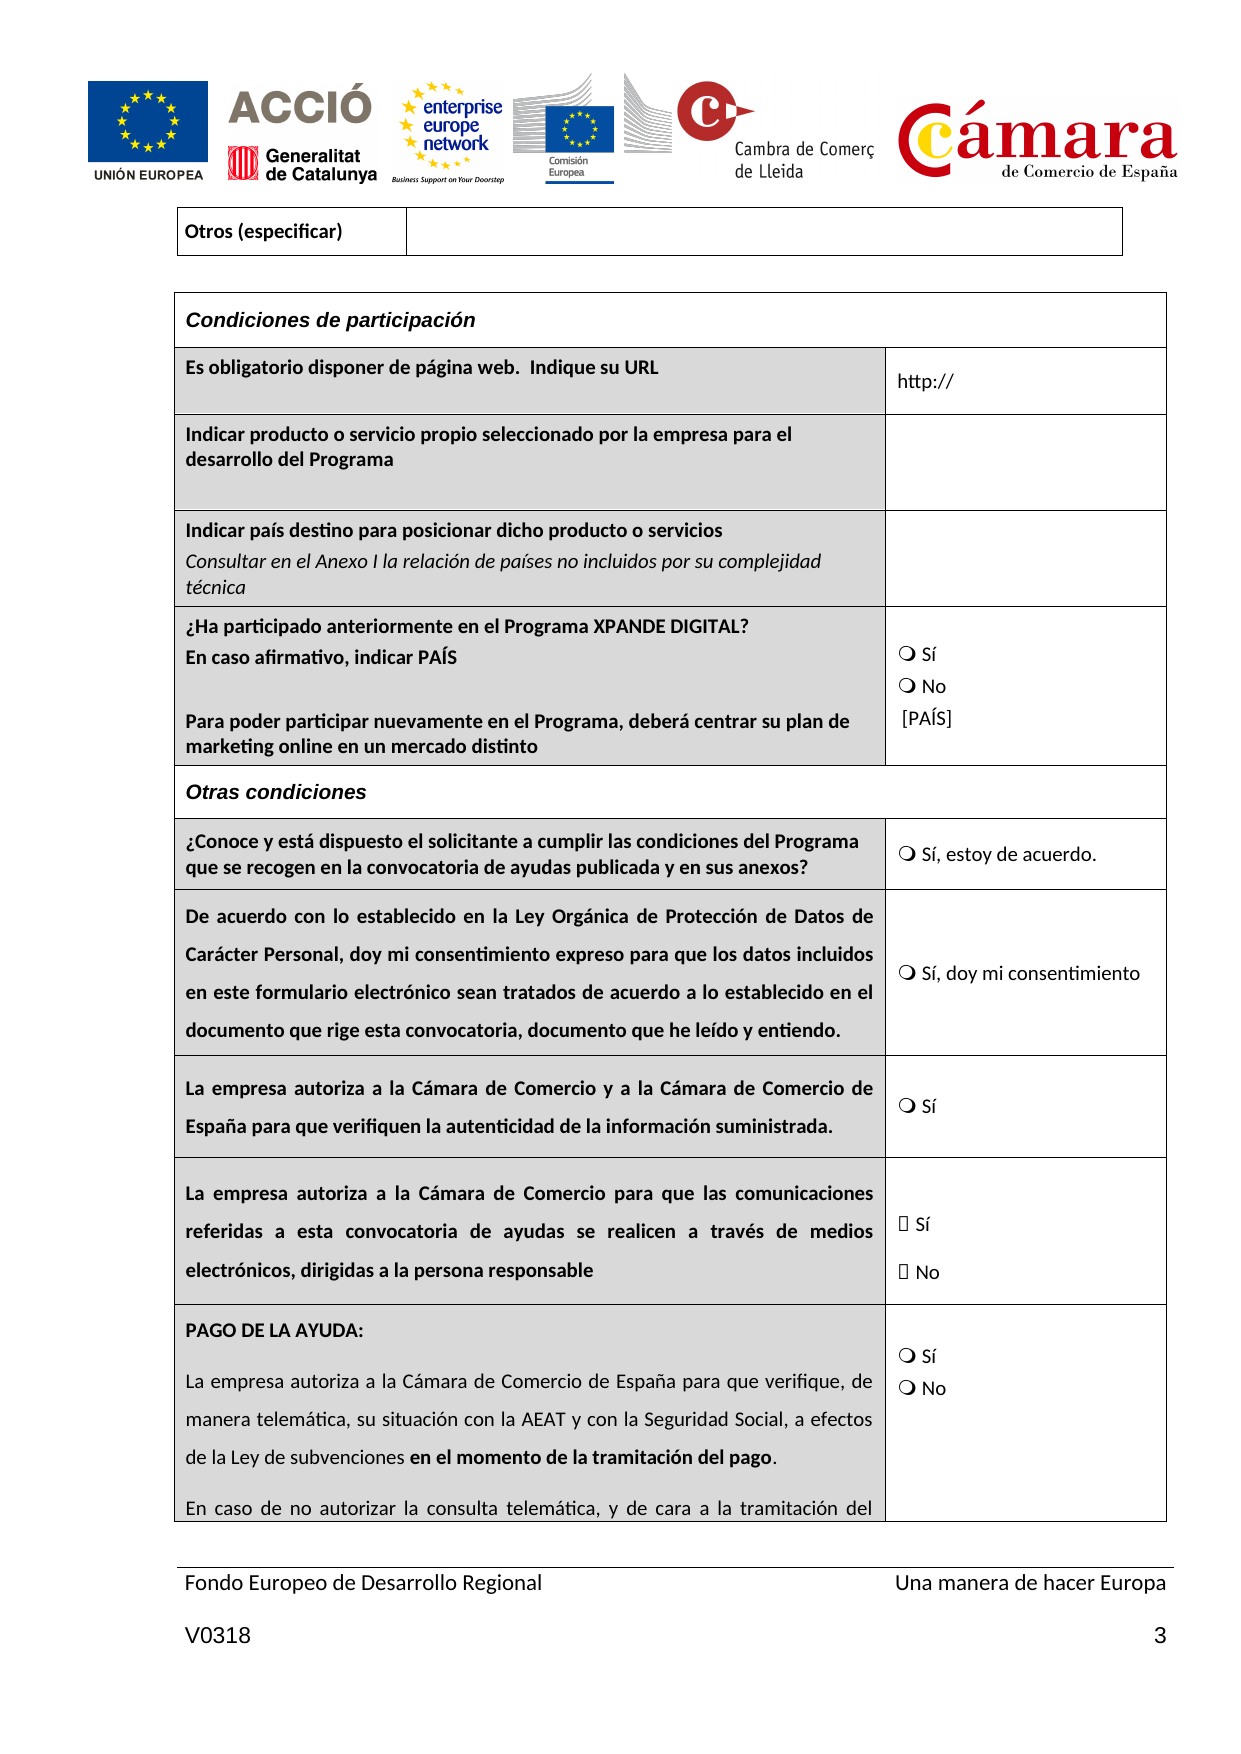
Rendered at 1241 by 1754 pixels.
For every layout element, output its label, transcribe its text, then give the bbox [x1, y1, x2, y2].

picture [88, 81, 208, 184]
table_cell Sí No [PAÍS] [886, 607, 1166, 765]
table_cell Otros (especificar) [178, 208, 406, 254]
table_cell [886, 511, 1166, 606]
table_cell Sí, doy mi consentimiento [886, 890, 1166, 1055]
picture [392, 81, 504, 184]
table_cell  Sí  No [886, 1158, 1166, 1304]
table_cell Es obligatorio disponer de página web. Indique su URL [175, 348, 885, 413]
picture [228, 83, 377, 184]
table_cell De acuerdo con lo establecido en la Ley Orgánica de Protección de Datos de Carácter Personal, doy mi consentimiento expreso para que los datos incluidos en este formulario electrónico sean tratados de acuerdo a lo establecido en el documento que rige esta convocatoria, documento que he leído y entiendo. [175, 890, 885, 1055]
table_cell La empresa autoriza a la Cámara de Comercio y a la Cámara de Comercio de España para que verifiquen la autenticidad de la información suministrada. [175, 1056, 885, 1157]
table_cell ¿Conoce y está dispuesto el solicitante a cumplir las condiciones del Programa que se recogen en la convocatoria de ayudas publicada y en sus anexos? [175, 819, 885, 889]
table_header Condiciones de participación [175, 293, 1166, 347]
picture [896, 97, 1180, 184]
table_cell http:// [886, 348, 1166, 413]
table_cell Indicar país destino para posicionar dicho producto o servicios Consultar en el Anexo I la relación de países no incluidos por su complejidad técnica [175, 511, 885, 606]
table_cell [407, 208, 1122, 254]
table_cell Indicar producto o servicio propio seleccionado por la empresa para el desarrollo del Programa [175, 415, 885, 509]
table_cell Otras condiciones [175, 766, 1166, 818]
table_cell La empresa autoriza a la Cámara de Comercio para que las comunicaciones referidas a esta convocatoria de ayudas se realicen a través de medios electrónicos, dirigidas a la persona responsable [175, 1158, 885, 1304]
picture [513, 73, 880, 184]
table_cell Sí No [886, 1305, 1166, 1521]
table_cell Sí, estoy de acuerdo. [886, 819, 1166, 889]
table_cell Sí [886, 1056, 1166, 1157]
table_cell ¿Ha participado anteriormente en el Programa XPANDE DIGITAL? En caso afirmativo, indicar PAÍS Para poder participar nuevamente en el Programa, deberá centrar su plan de marketing online en un mercado distinto [175, 607, 885, 765]
table_cell [886, 415, 1166, 509]
